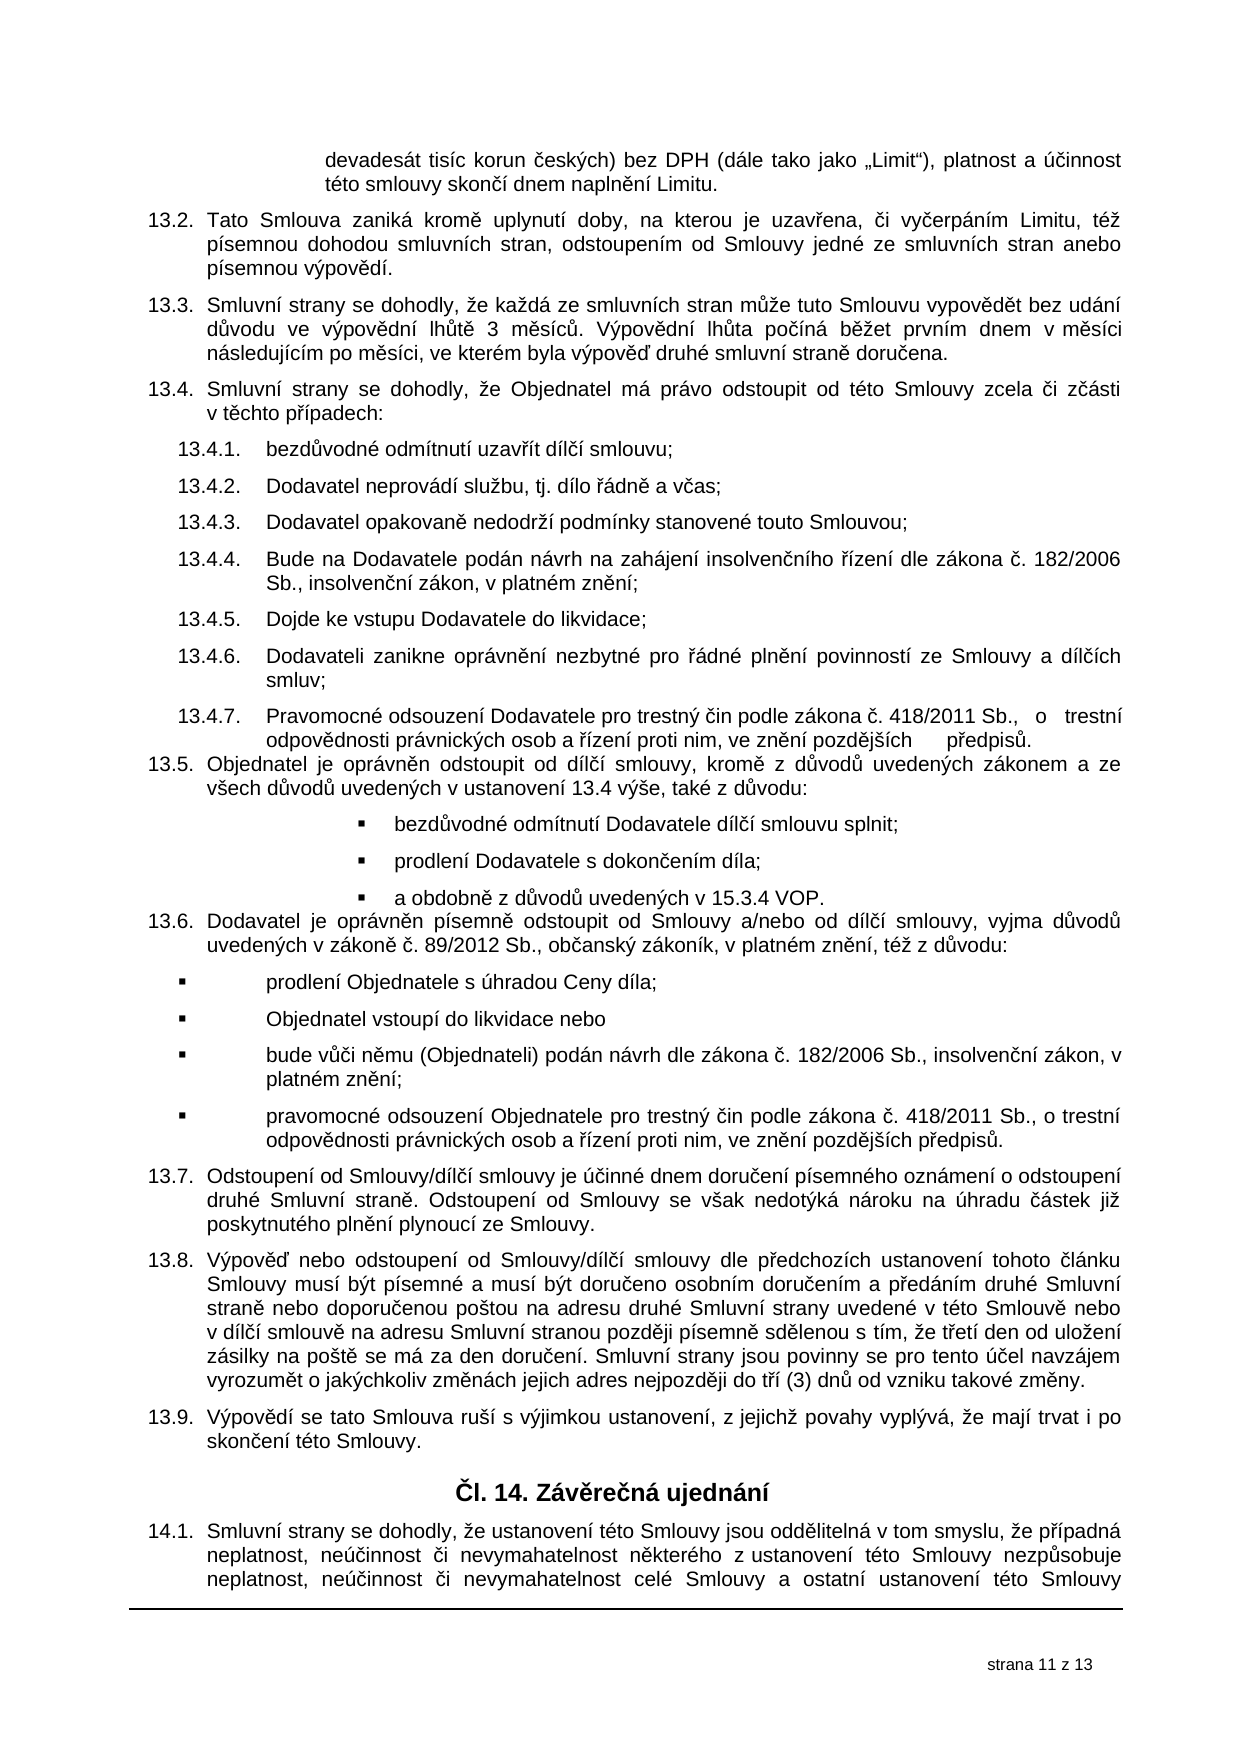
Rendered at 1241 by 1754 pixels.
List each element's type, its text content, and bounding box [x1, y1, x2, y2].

list Výpověď nebo odstoupení od Smlouvy/dílčí smlouvy dle předchozích ustanovení tohoto článku Smlouvy musí být písemné a musí být doručeno osobním doručením a předáním druhé Smluvní straně nebo doporučenou poštou na adresu druhé Smluvní strany uvedené v této Smlouvě nebo v dílčí smlouvě na adresu Smluvní stranou později písemně sdělenou s tím, že třetí den od uložení zásilky na poště se má za den doručení. Smluvní strany jsou povinny se pro tento účel navzájem vyrozumět o jakýchkoliv změnách jejich adres nejpozději do tří (3) dnů od vzniku takové změny. [148, 1248, 1122, 1392]
text Závěrečná ujednání [102, 1477, 1122, 1506]
text Smluvní strany se dohodly, že každá ze smluvních stran může tuto Smlouvu vypovědět bez udání důvodu ve výpovědní lhůtě 3 měsíců. Výpovědní lhůta počíná běžet prvním dnem v měsíci následujícím po měsíci, ve kterém byla výpověď druhé smluvní straně doručena. [148, 292, 1122, 364]
list bude vůči němu (Objednateli) podán návrh dle zákona č. 182/2006 Sb., insolvenční zákon, v platném znění; [177, 1043, 1122, 1091]
list a obdobně z důvodů uvedených v 15.3.4 VOP. [357, 885, 1122, 909]
list Odstoupení od Smlouvy/dílčí smlouvy je účinné dnem doručení písemného oznámení o odstoupení druhé Smluvní straně. Odstoupení od Smlouvy se však nedotýká nároku na úhradu částek již poskytnutého plnění plynoucí ze Smlouvy. [148, 1164, 1122, 1236]
list pravomocné odsouzení Objednatele pro trestný čin podle zákona č. 418/2011 Sb., o trestní odpovědnosti právnických osob a řízení proti nim, ve znění pozdějších předpisů. [177, 1103, 1122, 1151]
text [148, 1519, 1122, 1591]
text Pravomocné odsouzení Dodavatele pro trestný čin podle zákona č. 418/2011 Sb., o trestní odpovědnosti právnických osob a řízení proti nim, ve znění pozdějších předpisů. [177, 704, 1122, 752]
text Dojde ke vstupu Dodavatele do likvidace; [177, 607, 1122, 631]
text Dodavatel neprovádí službu, tj. dílo řádně a včas; [177, 474, 1122, 498]
list Výpovědí se tato Smlouva ruší s výjimkou ustanovení, z jejichž povahy vyplývá, že mají trvat i po skončení této Smlouvy. [148, 1404, 1122, 1452]
list prodlení Objednatele s úhradou Ceny díla; [177, 970, 1122, 994]
text Dodavatel opakovaně nedodrží podmínky stanovené touto Smlouvou; [177, 510, 1122, 534]
text Bude na Dodavatele podán návrh na zahájení insolvenčního řízení dle zákona č. 182/2006 Sb., insolvenční zákon, v platném znění; [177, 547, 1122, 594]
list bezdůvodné odmítnutí Dodavatele dílčí smlouvu splnit; [357, 812, 1122, 836]
text bezdůvodné odmítnutí uzavřít dílčí smlouvu; [177, 437, 1122, 461]
text Smluvní strany se dohodly, že Objednatel má právo odstoupit od této Smlouvy zcela či zčásti v těchto případech: [148, 377, 1122, 425]
text Tato Smlouva zaniká kromě uplynutí doby, na kterou je uzavřena, či vyčerpáním Limitu, též písemnou dohodou smluvních stran, odstoupením od Smlouvy jedné ze smluvních stran anebo písemnou výpovědí. [148, 208, 1122, 280]
list prodlení Dodavatele s dokončením díla; [357, 849, 1122, 873]
text Dodavateli zanikne oprávnění nezbytné pro řádné plnění povinností ze Smlouvy a dílčích smluv; [177, 643, 1122, 691]
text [207, 148, 1122, 196]
list Dodavatel je oprávněn písemně odstoupit od Smlouvy a/nebo od dílčí smlouvy, vyjma důvodů uvedených v zákoně č. 89/2012 Sb., občanský zákoník, v platném znění, též z důvodu: [148, 909, 1122, 957]
list Objednatel je oprávněn odstoupit od dílčí smlouvy, kromě z důvodů uvedených zákonem a ze všech důvodů uvedených v ustanovení 13.4 výše, také z důvodu: [148, 752, 1122, 800]
list Objednatel vstoupí do likvidace nebo [177, 1006, 1122, 1030]
